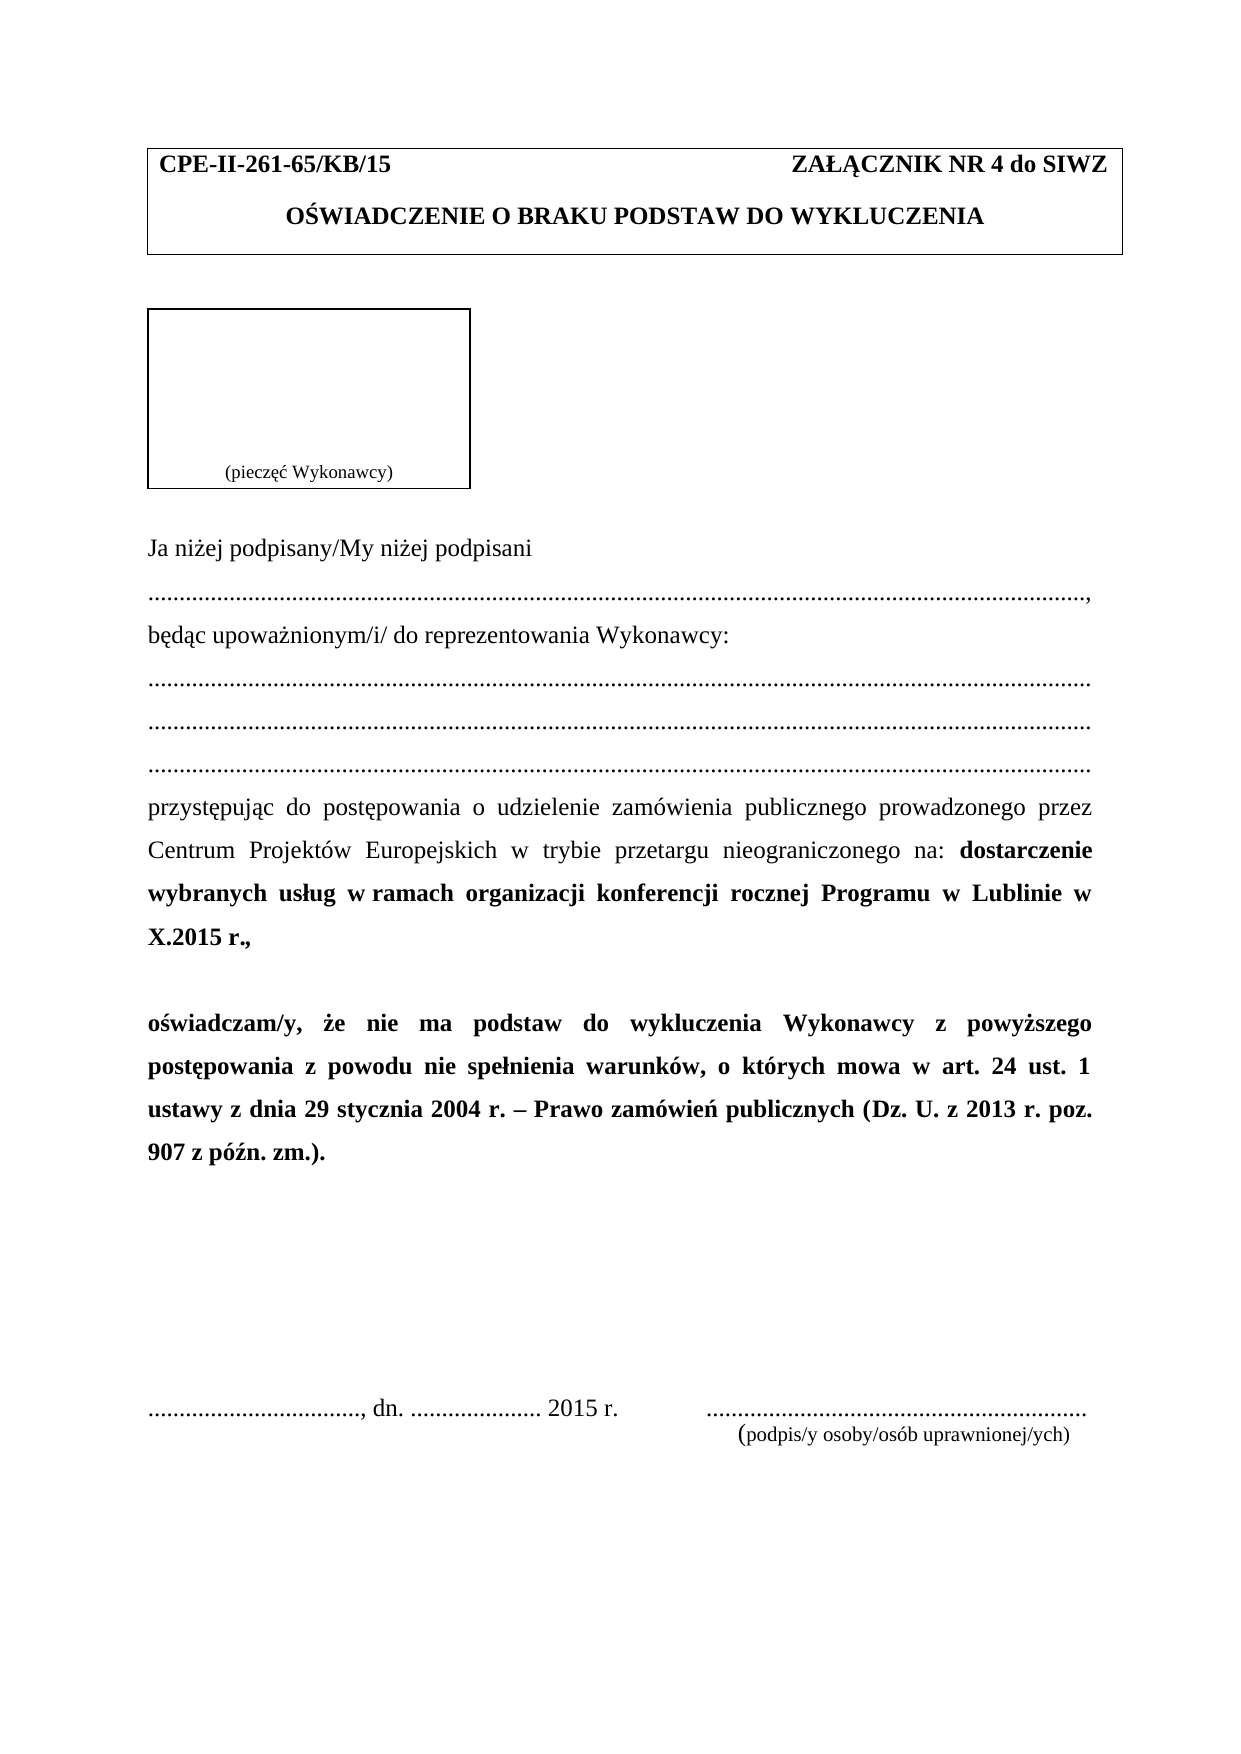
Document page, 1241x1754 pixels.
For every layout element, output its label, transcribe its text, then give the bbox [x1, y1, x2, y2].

text (pieczęć Wykonawcy) [149, 458, 469, 485]
text oświadczam/y, że nie ma podstaw do wykluczenia Wykonawcy z powyższego postępowania z powodu nie spełnienia warunków, o których mowa w art. 24 ust. 1 ustawy z dnia 29 stycznia 2004 r. – Prawo zamówień publicznych (Dz. U. z 2013 r. poz. 907 z późn. zm.). [148, 1008, 1093, 1166]
table_cell OŚWIADCZENIE O BRAKU PODSTAW DO WYKLUCZENIA [148, 201, 1122, 254]
text ......................................................................................................................................................, [148, 577, 1093, 605]
text .................................., dn. ..................... 2015 r. ............................................................. [148, 1396, 1093, 1421]
text ....................................................................................................................................................... [148, 663, 1093, 692]
text ....................................................................................................................................................... [148, 749, 1093, 778]
text (podpis/y osoby/osób uprawnionej/ych) [738, 1421, 1093, 1446]
table_header CPE-II-261-65/KB/15 ZAŁĄCZNIK NR 4 do SIWZ [148, 149, 1122, 201]
text ....................................................................................................................................................... [148, 706, 1093, 735]
text Ja niżej podpisany/My niżej podpisani [148, 533, 1093, 562]
text przystępując do postępowania o udzielenie zamówienia publicznego prowadzonego przez Centrum Projektów Europejskich w trybie przetargu nieograniczonego na: dostarczenie wybranych usług w ramach organizacji konferencji rocznej Programu w Lublinie w X.2015 r., [148, 792, 1093, 950]
text będąc upoważnionym/i/ do reprezentowania Wykonawcy: [148, 620, 1093, 648]
